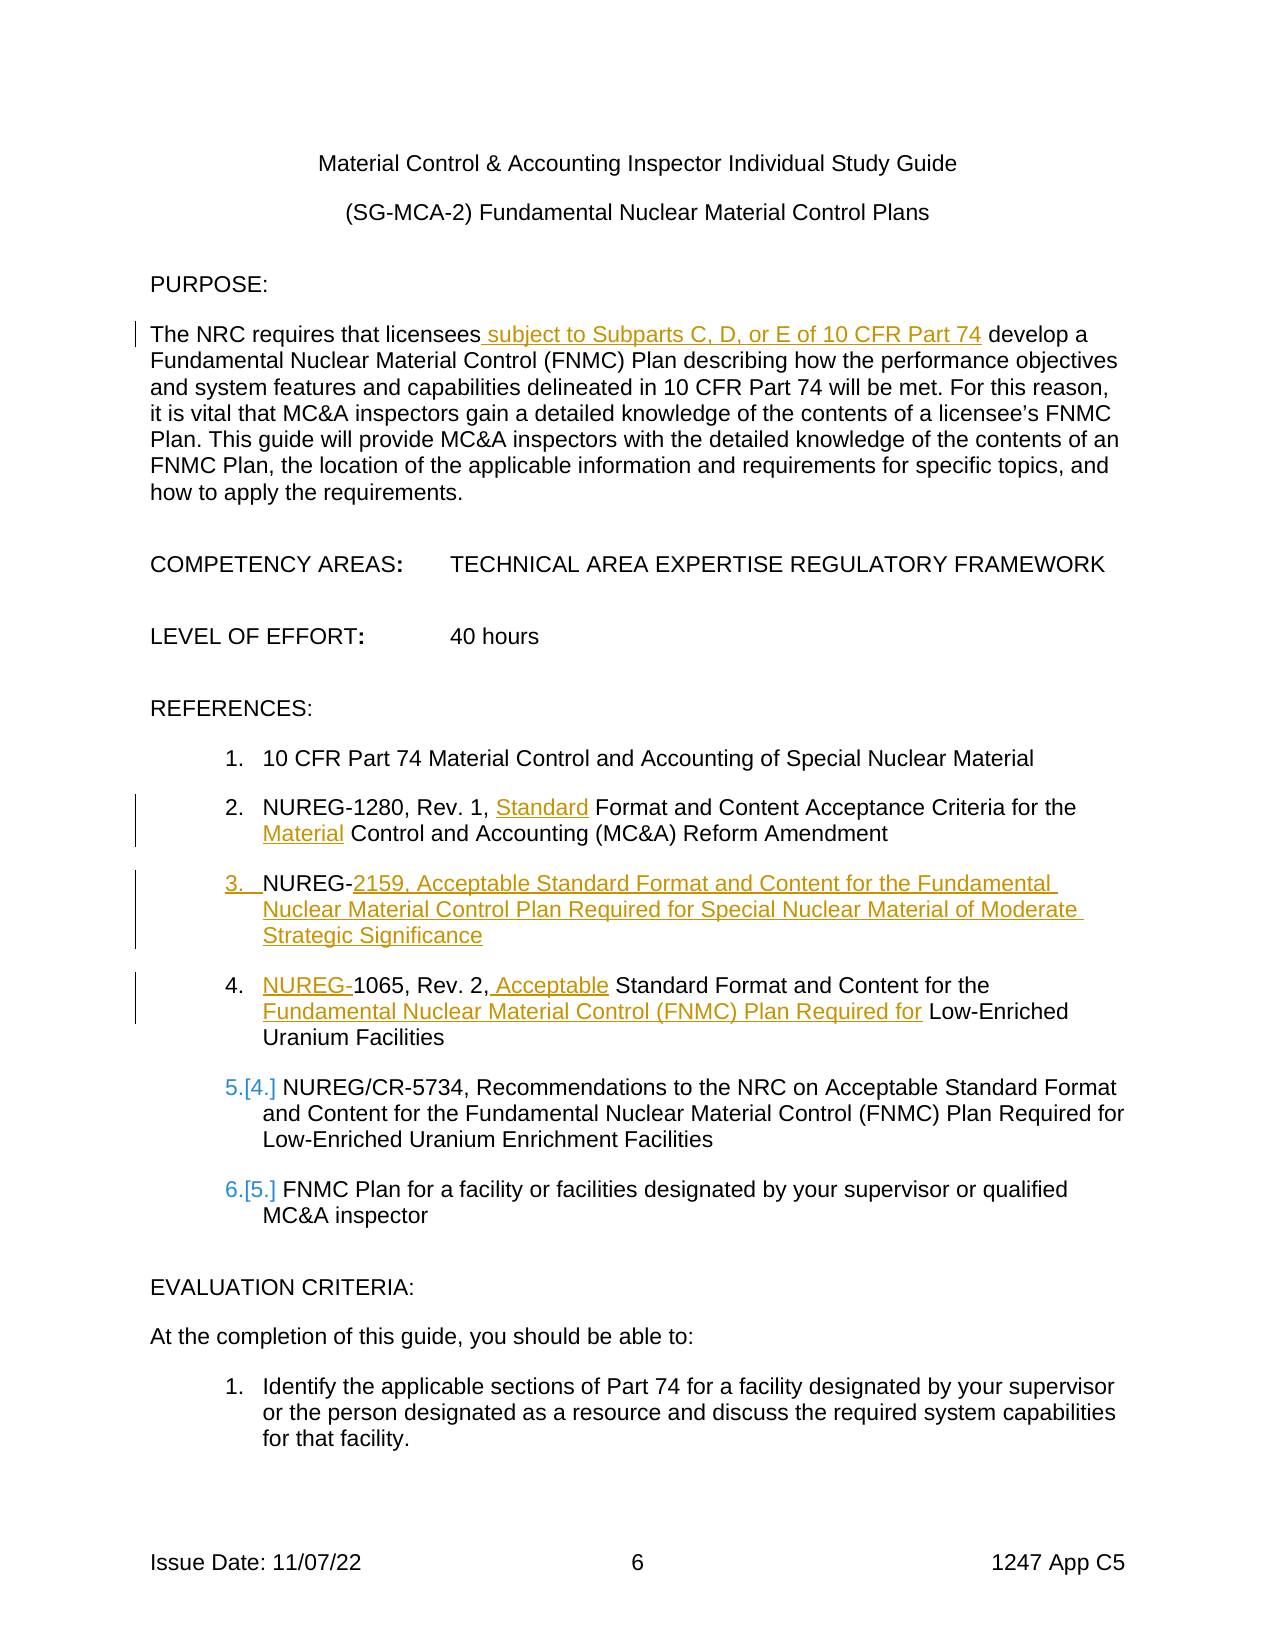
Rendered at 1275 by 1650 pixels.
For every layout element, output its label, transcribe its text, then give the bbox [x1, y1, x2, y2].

text At the completion of this guide, you should be able to: [150, 1323, 1125, 1350]
subtitle REFERENCES: [150, 695, 1125, 722]
list 1065, Rev. 2, Standard Format and Content for the Low-Enriched Uranium Facilities [225, 972, 1125, 1051]
text (SG-MCA-2) Fundamental Nuclear Material Control Plans [150, 199, 1125, 226]
list NUREG- [225, 869, 1125, 949]
subtitle EVALUATION CRITERIA: [150, 1274, 1125, 1300]
list Identify the applicable sections of Part 74 for a facility designated by your supervisor or the person designated as a resource and discuss the required system capabilities for that facility. [225, 1373, 1125, 1452]
text Material Control & Accounting Inspector Individual Study Guide [150, 150, 1125, 176]
list FNMC Plan for a facility or facilities designated by your supervisor or qualified MC&A inspector [225, 1176, 1125, 1228]
list 10 CFR Part 74 Material Control and Accounting of Special Nuclear Material [225, 745, 1125, 771]
subtitle COMPETENCY AREAS: TECHNICAL AREA EXPERTISE REGULATORY FRAMEWORK [150, 551, 1125, 577]
subtitle PURPOSE: [150, 271, 1125, 298]
text The NRC requires that licensees develop a Fundamental Nuclear Material Control (FNMC) Plan describing how the performance objectives and system features and capabilities delineated in 10 CFR Part 74 will be met. For this reason, it is vital that MC&A inspectors gain a detailed knowledge of the contents of a licensee’s FNMC Plan. This guide will provide MC&A inspectors with the detailed knowledge of the contents of an FNMC Plan, the location of the applicable information and requirements for specific topics, and how to apply the requirements. [150, 321, 1125, 505]
subtitle LEVEL OF EFFORT: 40 hours [150, 623, 1125, 649]
list NUREG/CR-5734, Recommendations to the NRC on Acceptable Standard Format and Content for the Fundamental Nuclear Material Control (FNMC) Plan Required for Low-Enriched Uranium Enrichment Facilities [225, 1073, 1125, 1153]
list NUREG-1280, Rev. 1, Format and Content Acceptance Criteria for the Control and Accounting (MC&A) Reform Amendment [225, 794, 1125, 847]
